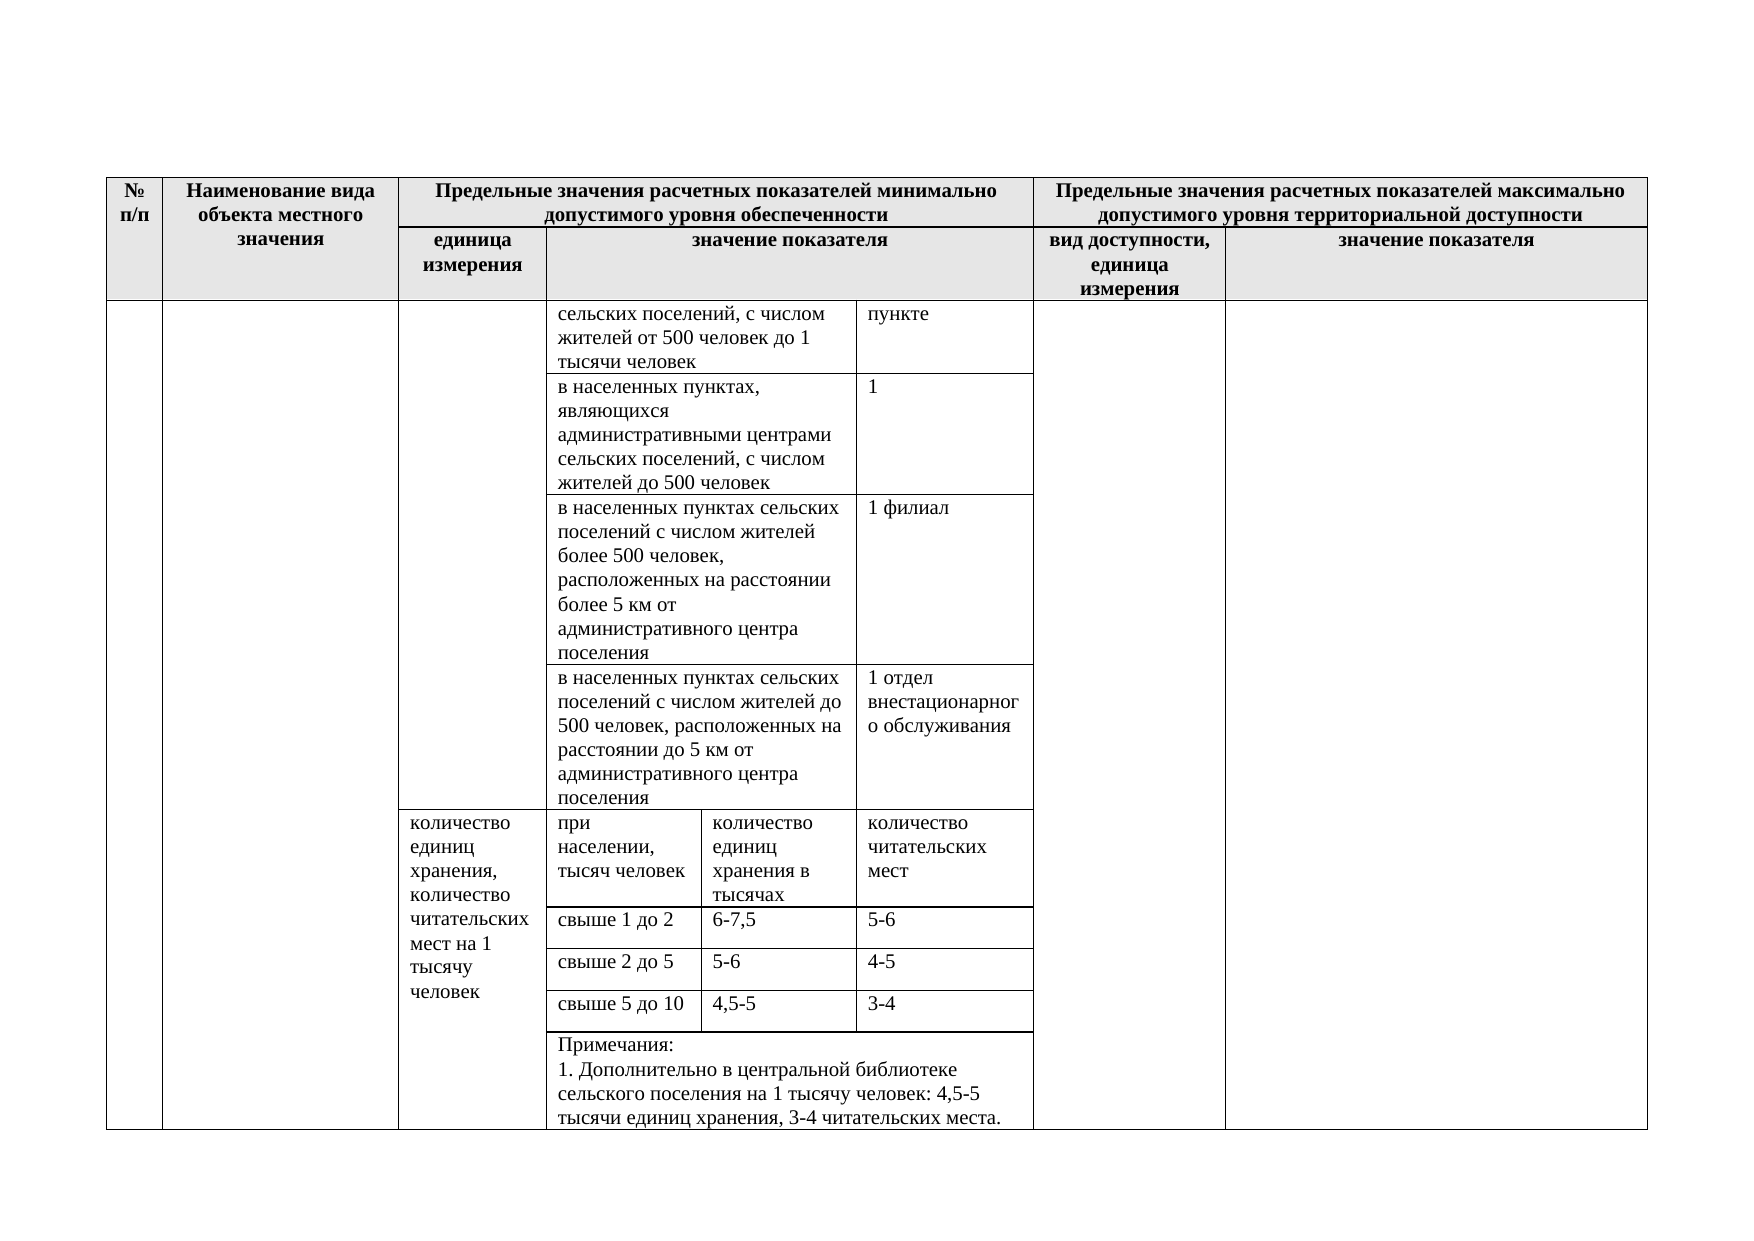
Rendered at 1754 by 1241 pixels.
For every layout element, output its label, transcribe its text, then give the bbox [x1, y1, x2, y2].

table_cell 4,5-5 [702, 991, 856, 1031]
table_cell значение показателя [547, 228, 1033, 299]
table_cell единица измерения [399, 228, 546, 299]
table_cell свыше 1 до 2 [547, 908, 701, 948]
table_cell свыше 5 до 10 [547, 991, 701, 1031]
table_cell 6-7,5 [702, 908, 856, 948]
table_cell количество единиц хранения, количество читательских мест на 1 тысячу человек [399, 810, 546, 1129]
table_cell свыше 2 до 5 [547, 949, 701, 990]
table_header Предельные значения расчетных показателей максимально допустимого уровня территориальной доступности [1034, 178, 1647, 226]
table_cell в населенных пунктах сельских поселений с числом жителей более 500 человек, расположенных на расстоянии более 5 км от административного центра поселения [547, 495, 856, 664]
table_cell 1 отдел внестационарного обслуживания [857, 665, 1033, 809]
table_cell 3-4 [857, 991, 1033, 1031]
table_cell вид доступности, единица измерения [1034, 228, 1225, 299]
table_cell 1 [857, 374, 1033, 494]
table_cell 5-6 [702, 949, 856, 990]
table_cell количество читательских мест [857, 810, 1033, 906]
table_cell 1 с филиалом в данном населенном пункте [857, 301, 1033, 373]
table_cell 1 филиал [857, 495, 1033, 664]
table_cell количество единиц хранения в тысячах [702, 810, 856, 906]
table_header Наименование вида объекта местного значения [163, 178, 398, 299]
table_cell значение показателя [1226, 228, 1647, 299]
table_cell в населенных пунктах, являющихся административными центрами сельских поселений, с числом жителей от 500 человек до 1 тысячи человек [547, 301, 856, 373]
table_cell в населенных пунктах, являющихся административными центрами сельских поселений, с числом жителей до 500 человек [547, 374, 856, 494]
table_cell 4-5 [857, 949, 1033, 990]
table_cell при населении, тысяч человек [547, 810, 701, 906]
table_header № п/п [107, 178, 162, 299]
table_cell 5-6 [857, 908, 1033, 948]
table_cell Примечания: 1. Дополнительно в центральной библиотеке сельского поселения на 1 тысячу человек: 4,5-5 тысячи единиц хранения, 3-4 читательских места. [547, 1033, 1033, 1129]
table_header Предельные значения расчетных показателей минимально допустимого уровня обеспеченности [399, 178, 1033, 226]
table_cell в населенных пунктах сельских поселений с числом жителей до 500 человек, расположенных на расстоянии до 5 км от административного центра поселения [547, 665, 856, 809]
